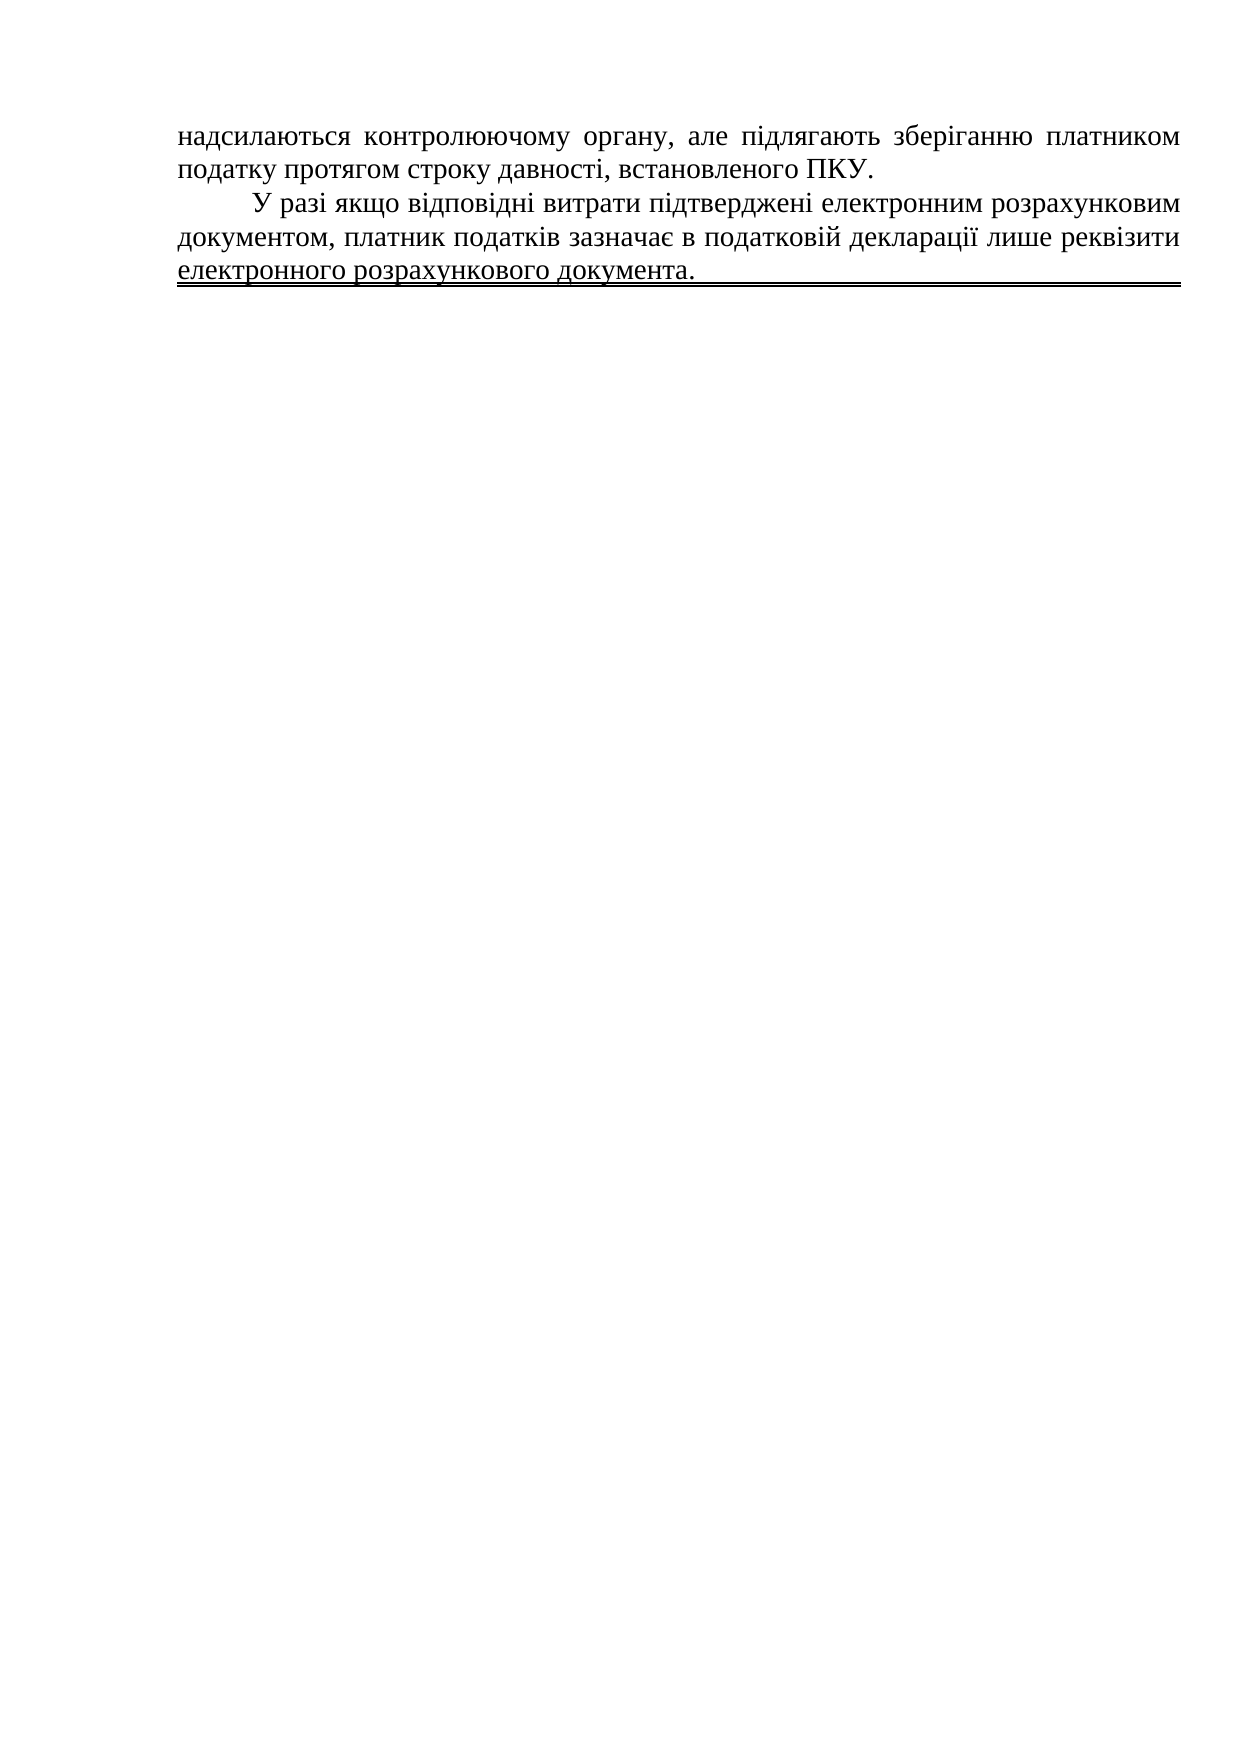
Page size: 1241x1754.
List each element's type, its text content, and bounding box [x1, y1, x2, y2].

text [177, 118, 1181, 185]
text У разі якщо відповідні витрати підтверджені електронним розрахунковим документом, платник податків зазначає в податковій декларації лише реквізити електронного розрахункового документа. [177, 185, 1181, 282]
